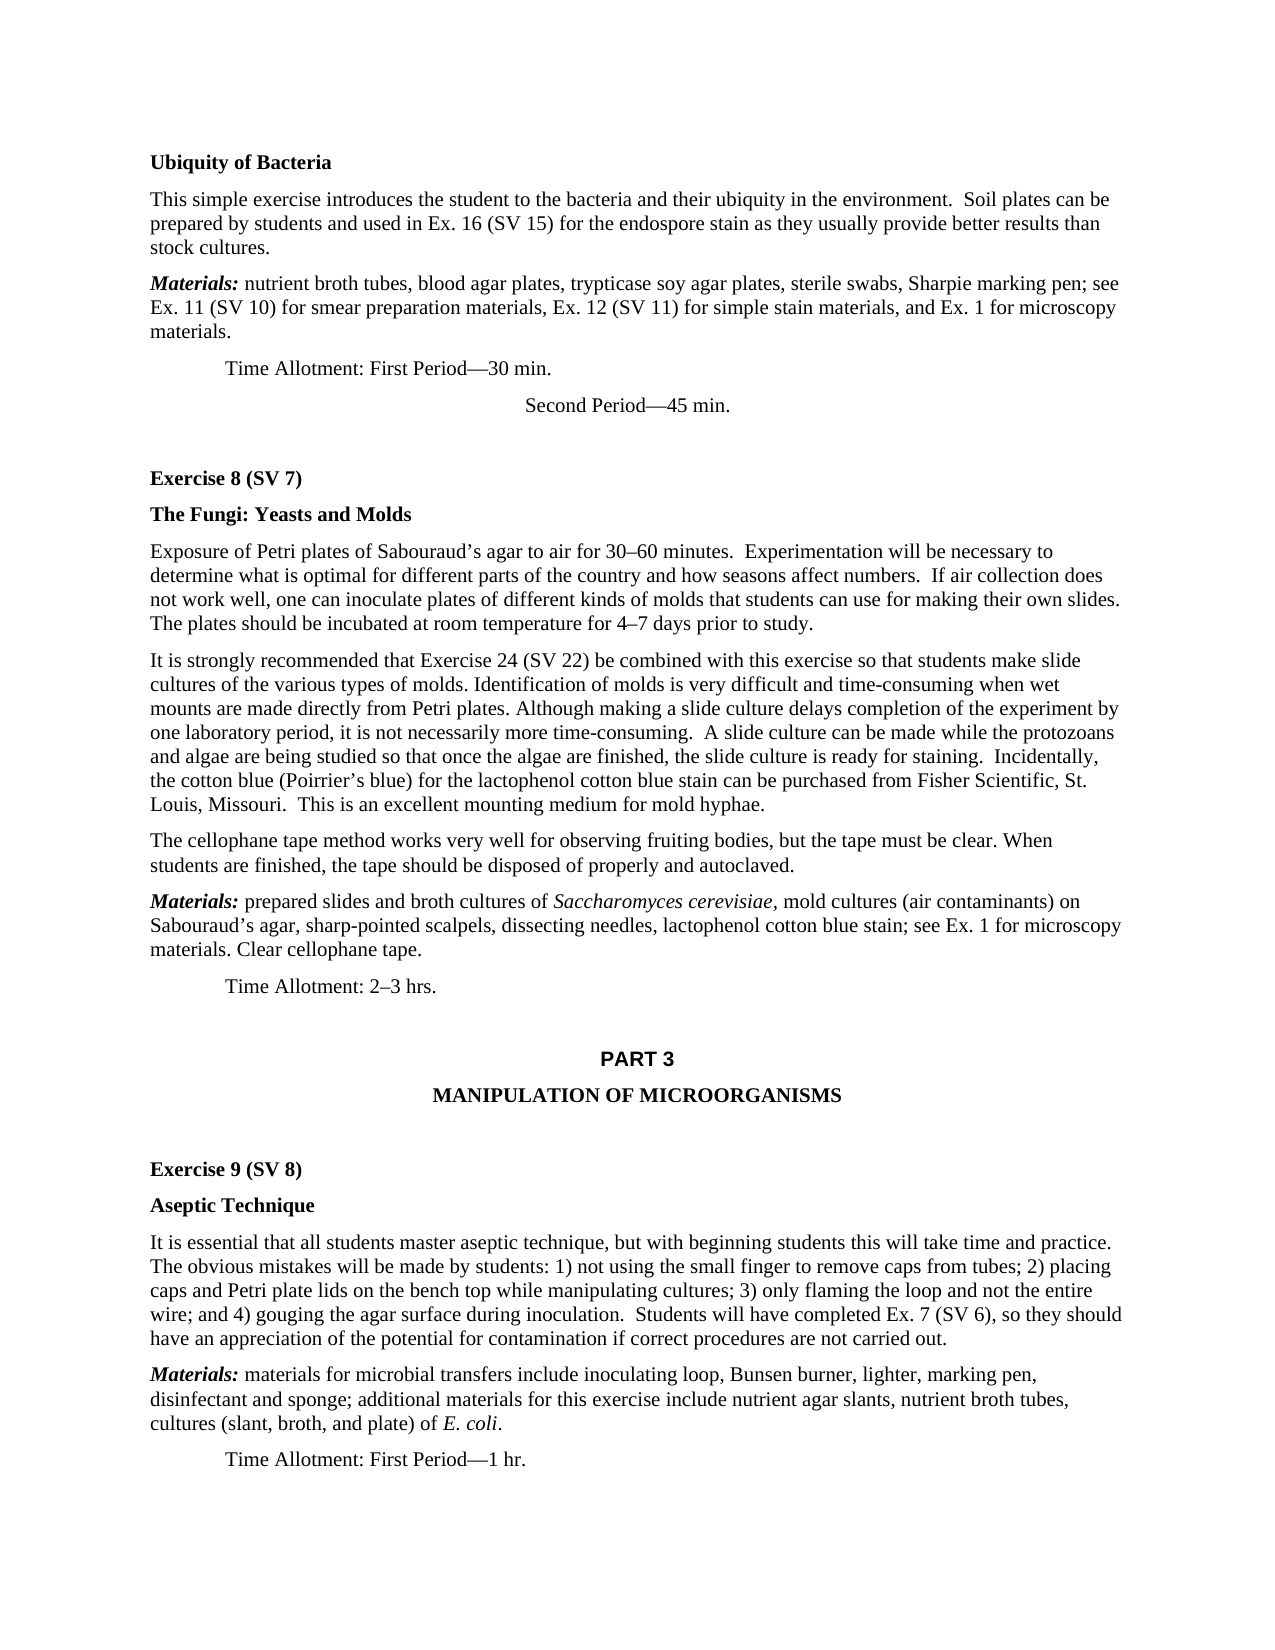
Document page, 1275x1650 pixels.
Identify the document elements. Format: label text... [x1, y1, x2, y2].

text Exposure of Petri plates of Sabouraud’s agar to air for 30–60 minutes. Experimentation will be necessary to determine what is optimal for different parts of the country and how seasons affect numbers. If air collection does not work well, one can inoculate plates of different kinds of molds that students can use for making their own slides. The plates should be incubated at room temperature for 4–7 days prior to study. [150, 539, 1124, 635]
text Exercise 8 (SV 7) [150, 466, 1124, 490]
text Materials: nutrient broth tubes, blood agar plates, trypticase soy agar plates, sterile swabs, Sharpie marking pen; see Ex. 11 (SV 10) for smear preparation materials, Ex. 12 (SV 11) for simple stain materials, and Ex. 1 for microscopy materials. [150, 271, 1124, 343]
text It is essential that all students master aseptic technique, but with beginning students this will take time and practice. The obvious mistakes will be made by students: 1) not using the small finger to remove caps from tubes; 2) placing caps and Petri plate lids on the bench top while manipulating cultures; 3) only flaming the loop and not the entire wire; and 4) gouging the agar surface during inoculation. Students will have completed Ex. 7 (SV 6), so they should have an appreciation of the potential for contamination if correct procedures are not carried out. [150, 1229, 1124, 1350]
text Ubiquity of Bacteria [150, 150, 1124, 174]
text Aseptic Technique [150, 1193, 1125, 1217]
text MANIPULATION OF MICROORGANISMS [150, 1083, 1124, 1107]
text PART 3 [150, 1047, 1124, 1071]
text This simple exercise introduces the student to the bacteria and their ubiquity in the environment. Soil plates can be prepared by students and used in Ex. 16 (SV 15) for the endospore stain as they usually provide better results than stock cultures. [150, 187, 1124, 259]
text The Fungi: Yeasts and Molds [150, 502, 1124, 526]
text It is strongly recommended that Exercise 24 (SV 22) be combined with this exercise so that students make slide cultures of the various types of molds. Identification of molds is very difficult and time-consuming when wet mounts are made directly from Petri plates. Although making a slide culture delays completion of the experiment by one laboratory period, it is not necessarily more time-consuming. A slide culture can be made while the protozoans and algae are being studied so that once the algae are finished, the slide culture is ready for staining. Incidentally, the cotton blue (Poirrier’s blue) for the lactophenol cotton blue stain can be purchased from Fisher Scientific, St. Louis, Missouri. This is an excellent mounting medium for mold hyphae. [150, 647, 1124, 816]
text The cellophane tape method works very well for observing fruiting bodies, but the tape must be clear. When students are finished, the tape should be disposed of properly and autoclaved. [150, 828, 1124, 877]
text Materials: prepared slides and broth cultures of Saccharomyces cerevisiae, mold cultures (air contaminants) on Sabouraud’s agar, sharp-pointed scalpels, dissecting needles, lactophenol cotton blue stain; see Ex. 1 for microscopy materials. Clear cellophane tape. [150, 889, 1124, 961]
text Exercise 9 (SV 8) [150, 1156, 1124, 1181]
text Second Period—45 min. [150, 392, 1125, 417]
text Time Allotment: First Period—1 hr. [150, 1447, 1125, 1471]
text Materials: materials for microbial transfers include inoculating loop, Bunsen burner, lighter, marking pen, disinfectant and sponge; additional materials for this exercise include nutrient agar slants, nutrient broth tubes, cultures (slant, broth, and plate) of E. coli. [150, 1362, 1124, 1434]
text Time Allotment: First Period—30 min. [150, 356, 1125, 380]
text Time Allotment: 2–3 hrs. [150, 974, 1124, 998]
